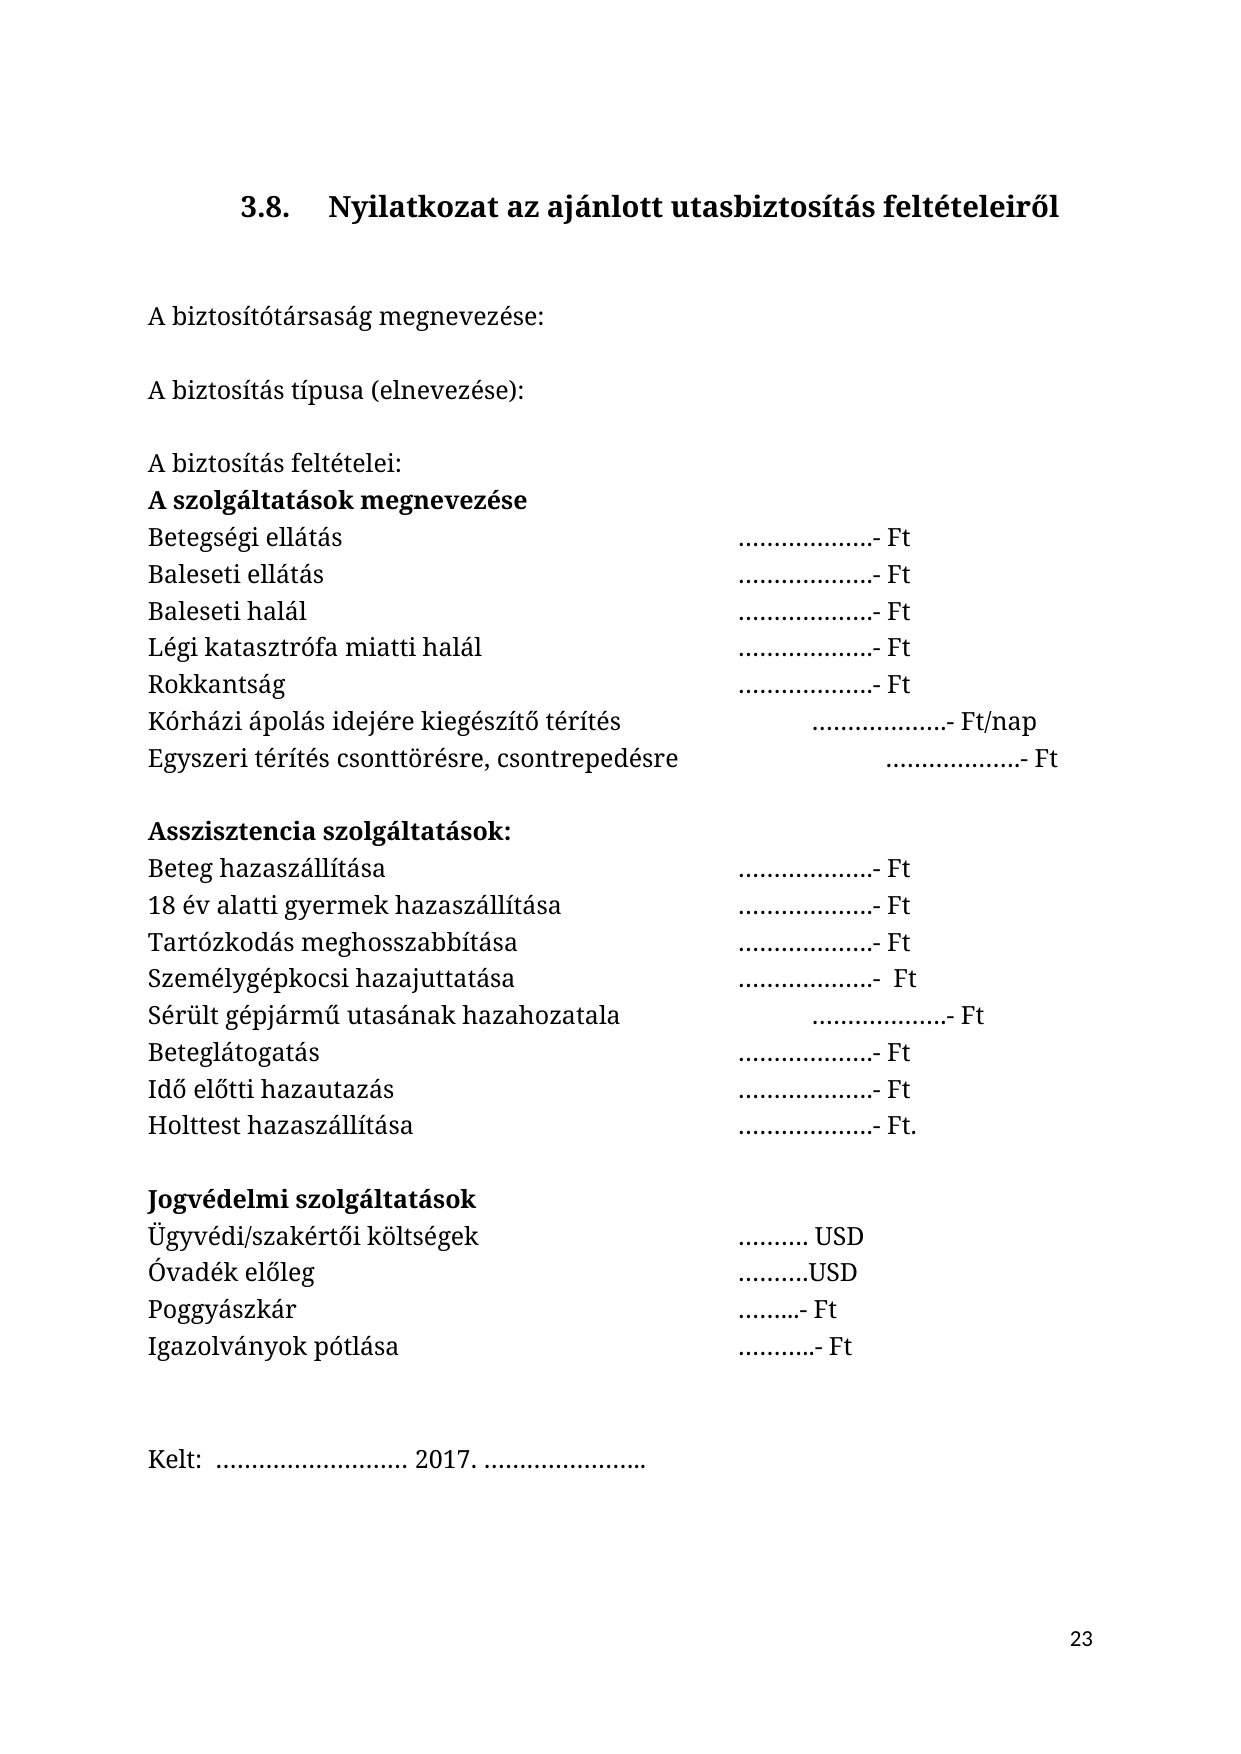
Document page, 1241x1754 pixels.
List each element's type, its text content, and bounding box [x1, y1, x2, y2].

text A biztosítás típusa (elnevezése): [148, 373, 1093, 407]
text Baleseti ellátás ……………….- Ft [148, 556, 1093, 591]
text Idő előtti hazautazás ……………….- Ft [148, 1071, 1093, 1105]
text 18 év alatti gyermek hazaszállítása ……………….- Ft [148, 887, 1093, 921]
text Ügyvédi/szakértői költségek ………. USD [148, 1218, 1093, 1252]
text Asszisztencia szolgáltatások: [148, 814, 1093, 848]
text Holttest hazaszállítása ……………….- Ft. [148, 1108, 1093, 1142]
text A biztosítás feltételei: [148, 446, 1093, 480]
subtitle 3.8. Nyilatkozat az ajánlott utasbiztosítás feltételeiről [208, 186, 1093, 226]
text Légi katasztrófa miatti halál ……………….- Ft [148, 630, 1093, 664]
text Betegségi ellátás ……………….- Ft [148, 520, 1093, 554]
text Sérült gépjármű utasának hazahozatala ……………….- Ft [148, 998, 1093, 1032]
text Személygépkocsi hazajuttatása ……………….- Ft [148, 961, 1093, 995]
text Baleseti halál ……………….- Ft [148, 593, 1093, 627]
text Tartózkodás meghosszabbítása ……………….- Ft [148, 924, 1093, 958]
text A biztosítótársaság megnevezése: [148, 299, 1093, 333]
text Beteglátogatás ……………….- Ft [148, 1034, 1093, 1068]
text Beteg hazaszállítása ……………….- Ft [148, 851, 1093, 885]
text Rokkantság ……………….- Ft [148, 667, 1093, 701]
text Jogvédelmi szolgáltatások [148, 1182, 1093, 1216]
text Poggyászkár ……...- Ft [148, 1292, 1093, 1326]
text Egyszeri térítés csonttörésre, csontrepedésre ……………….- Ft [148, 740, 1093, 774]
text A szolgáltatások megnevezése [148, 483, 1093, 517]
text Kórházi ápolás idejére kiegészítő térítés ……………….- Ft/nap [148, 703, 1093, 738]
text Óvadék előleg ……….USD [148, 1255, 1093, 1289]
text Igazolványok pótlása ………..- Ft [148, 1329, 1093, 1363]
text Kelt: ……………………… 2017. ………………….. [148, 1441, 1093, 1475]
